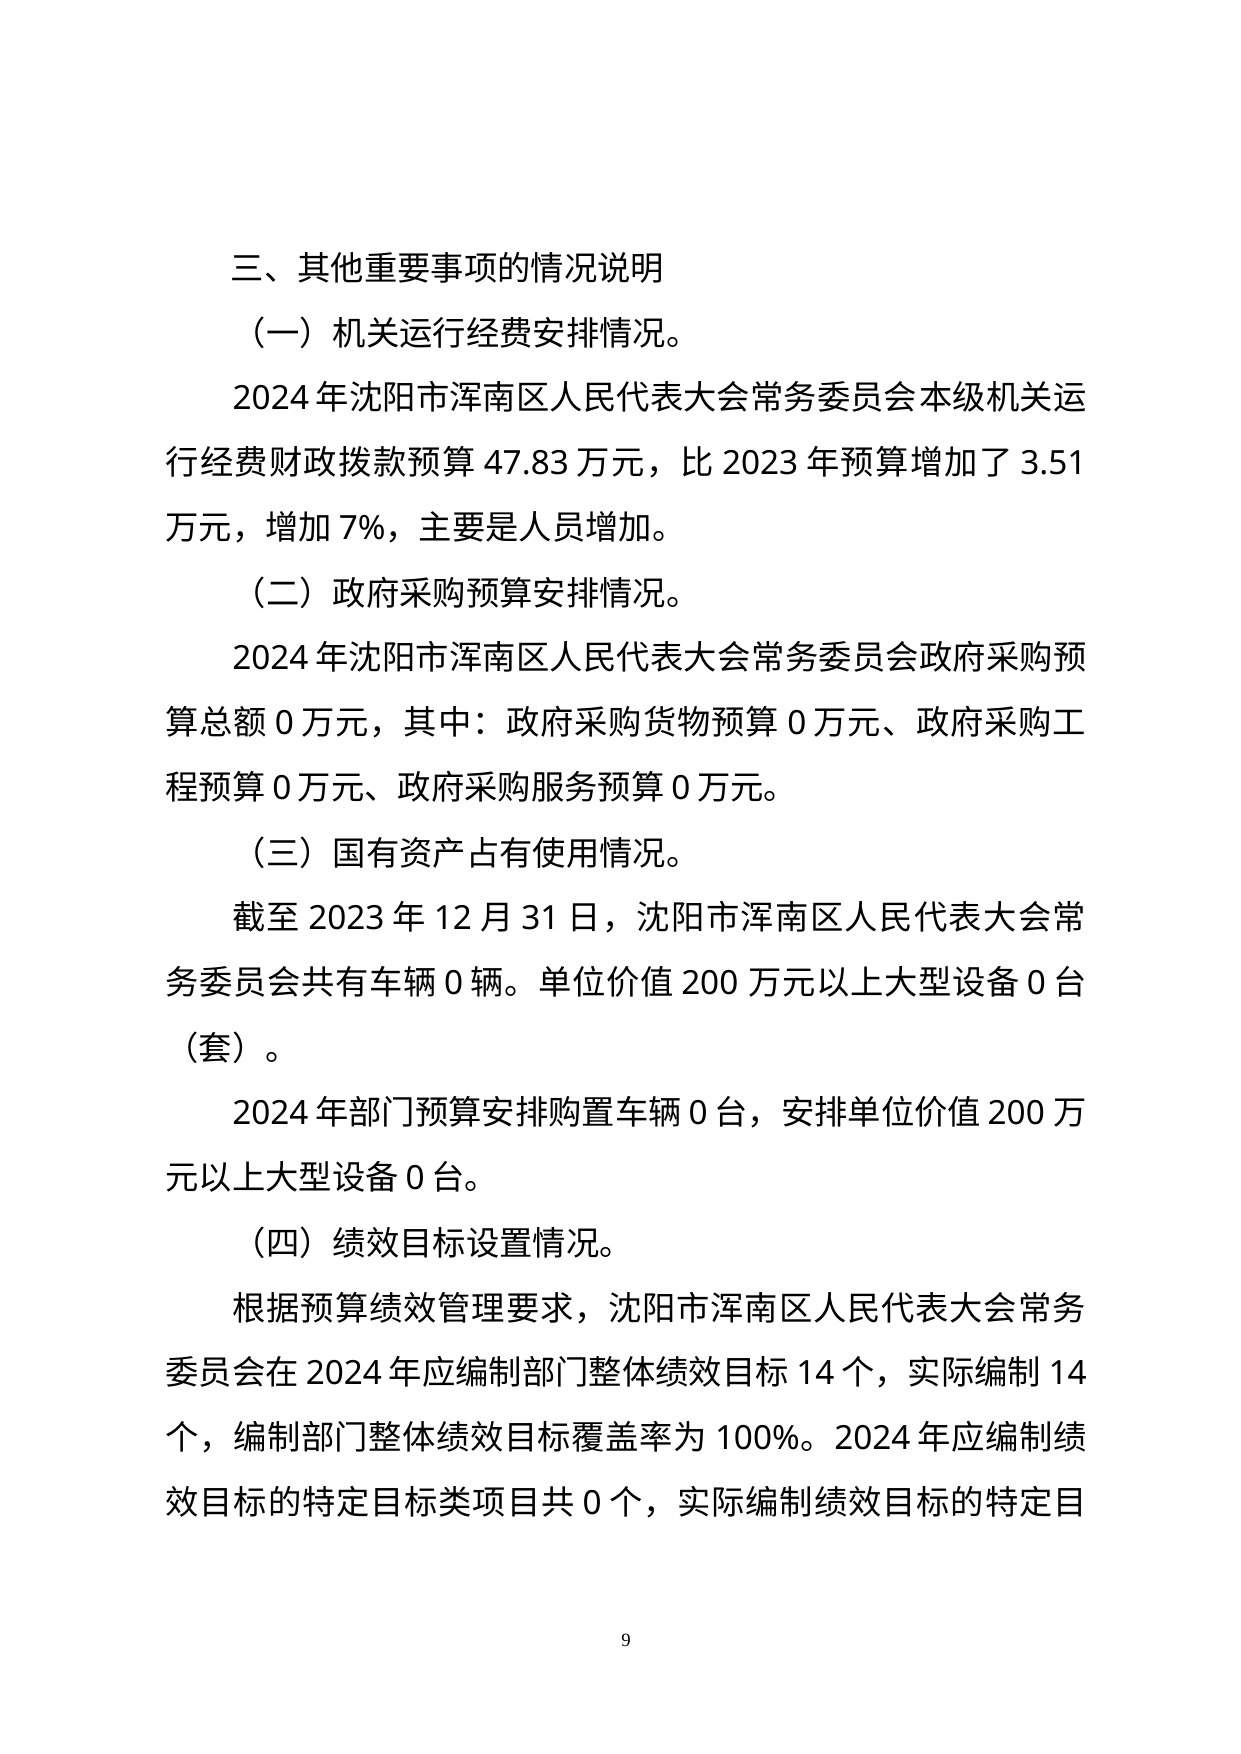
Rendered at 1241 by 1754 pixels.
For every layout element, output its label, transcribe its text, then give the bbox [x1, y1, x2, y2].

list 绩效目标设置情况。 [165, 1208, 1087, 1273]
list 国有资产占有使用情况。 [165, 818, 1087, 883]
text 三、其他重要事项的情况说明 [165, 233, 1087, 298]
text 2024年部门预算安排购置车辆0台，安排单位价值200 万元以上大型设备0台。 [165, 1078, 1087, 1208]
list 政府采购预算安排情况。 [165, 558, 1087, 623]
text 截至2023年12月31日，沈阳市浑南区人民代表大会常务委员会共有车辆0辆。单位价值200 万元以上大型设备0台（套）。 [165, 883, 1087, 1078]
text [165, 1273, 1087, 1533]
text （一）机关运行经费安排情况。 [165, 298, 1087, 363]
text 2024年沈阳市浑南区人民代表大会常务委员会政府采购预算总额0万元，其中：政府采购货物预算0万元、政府采购工程预算0万元、政府采购服务预算0万元。 [165, 623, 1087, 818]
text 2024年沈阳市浑南区人民代表大会常务委员会本级机关运行经费财政拨款预算47.83万元，比2023年预算增加了3.51万元，增加7%，主要是人员增加。 [165, 363, 1087, 558]
